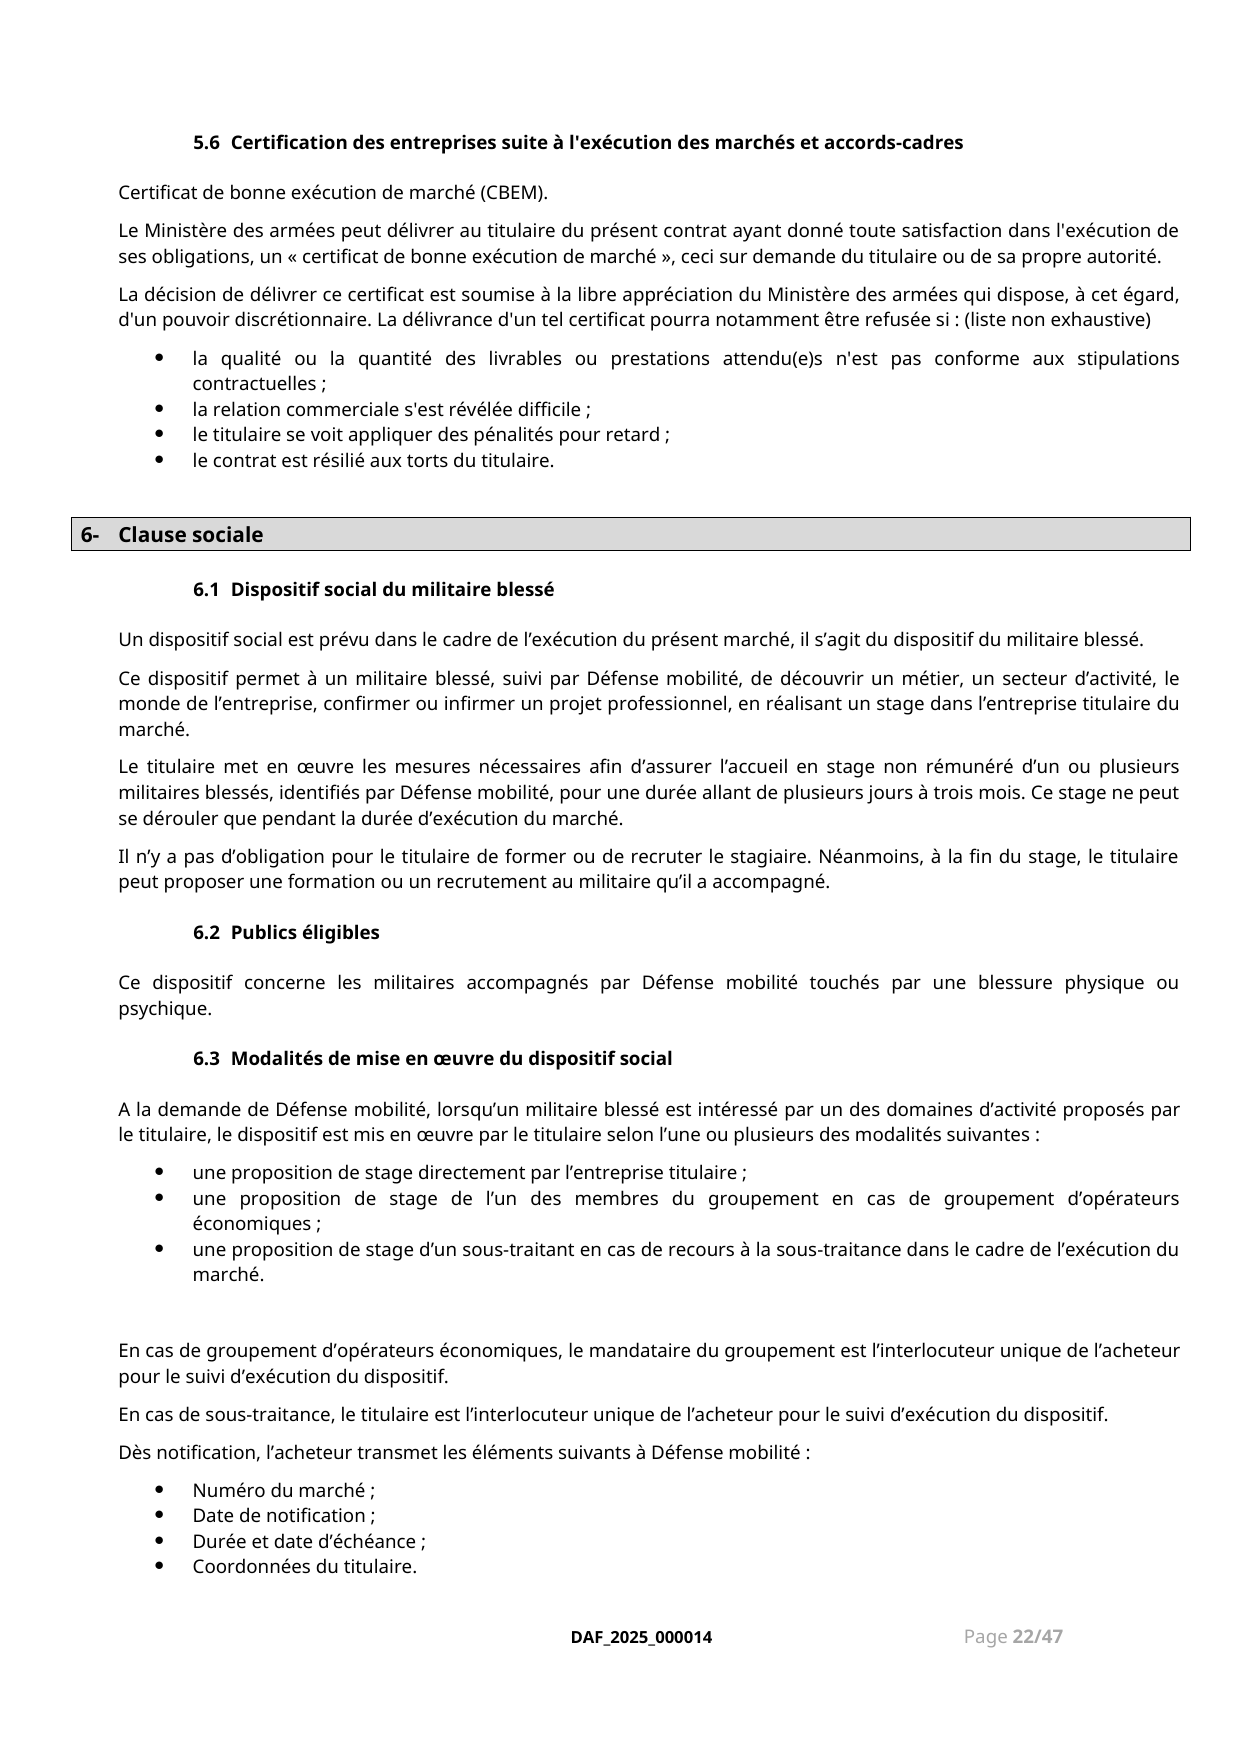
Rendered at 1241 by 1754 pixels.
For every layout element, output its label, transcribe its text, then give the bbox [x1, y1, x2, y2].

text Dès notification, l’acheteur transmet les éléments suivants à Défense mobilité : [118, 1439, 1181, 1465]
text Il n’y a pas d’obligation pour le titulaire de former ou de recruter le stagiaire. Néanmoins, à la fin du stage, le titulaire peut proposer une formation ou un recrutement au militaire qu’il a accompagné. [118, 843, 1181, 894]
text Clause sociale [72, 518, 1190, 550]
text Publics éligibles [193, 919, 1181, 944]
list le contrat est résilié aux torts du titulaire. [155, 447, 1181, 472]
text En cas de sous-traitance, le titulaire est l’interlocuteur unique de l’acheteur pour le suivi d’exécution du dispositif. [118, 1401, 1181, 1427]
list Modalités de mise en œuvre du dispositif social [193, 1046, 1181, 1071]
text Un dispositif social est prévu dans le cadre de l’exécution du présent marché, il s’agit du dispositif du militaire blessé. [118, 627, 1181, 652]
list Dispositif social du militaire blessé [193, 576, 1181, 602]
list une proposition de stage directement par l’entreprise titulaire ; [155, 1159, 1181, 1185]
list Date de notification ; [155, 1503, 1181, 1528]
text A la demande de Défense mobilité, lorsqu’un militaire blessé est intéressé par un des domaines d’activité proposés par le titulaire, le dispositif est mis en œuvre par le titulaire selon l’une ou plusieurs des modalités suivantes : [118, 1096, 1181, 1147]
list Durée et date d’échéance ; [155, 1528, 1181, 1554]
text Le titulaire met en œuvre les mesures nécessaires afin d’assurer l’accueil en stage non rémunéré d’un ou plusieurs militaires blessés, identifiés par Défense mobilité, pour une durée allant de plusieurs jours à trois mois. Ce stage ne peut se dérouler que pendant la durée d’exécution du marché. [118, 754, 1181, 830]
text En cas de groupement d’opérateurs économiques, le mandataire du groupement est l’interlocuteur unique de l’acheteur pour le suivi d’exécution du dispositif. [118, 1338, 1181, 1389]
list Numéro du marché ; [155, 1477, 1181, 1503]
list une proposition de stage d’un sous-traitant en cas de recours à la sous-traitance dans le cadre de l’exécution du marché. [155, 1236, 1181, 1287]
text Ce dispositif concerne les militaires accompagnés par Défense mobilité touchés par une blessure physique ou psychique. [118, 969, 1181, 1021]
text Certificat de bonne exécution de marché (CBEM). [118, 180, 1181, 205]
list Certification des entreprises suite à l'exécution des marchés et accords-cadres [193, 129, 1181, 155]
list une proposition de stage de l’un des membres du groupement en cas de groupement d’opérateurs économiques ; [155, 1185, 1181, 1236]
text Le Ministère des armées peut délivrer au titulaire du présent contrat ayant donné toute satisfaction dans l'exécution de ses obligations, un « certificat de bonne exécution de marché », ceci sur demande du titulaire ou de sa propre autorité. [118, 218, 1181, 269]
list Coordonnées du titulaire. [155, 1554, 1181, 1579]
list le titulaire se voit appliquer des pénalités pour retard ; [155, 421, 1181, 447]
text Ce dispositif permet à un militaire blessé, suivi par Défense mobilité, de découvrir un métier, un secteur d’activité, le monde de l’entreprise, confirmer ou infirmer un projet professionnel, en réalisant un stage dans l’entreprise titulaire du marché. [118, 665, 1181, 741]
list la relation commerciale s'est révélée difficile ; [155, 396, 1181, 421]
text La décision de délivrer ce certificat est soumise à la libre appréciation du Ministère des armées qui dispose, à cet égard, d'un pouvoir discrétionnaire. La délivrance d'un tel certificat pourra notamment être refusée si : (liste non exhaustive) [118, 281, 1181, 332]
list la qualité ou la quantité des livrables ou prestations attendu(e)s n'est pas conforme aux stipulations contractuelles ; [155, 345, 1181, 396]
